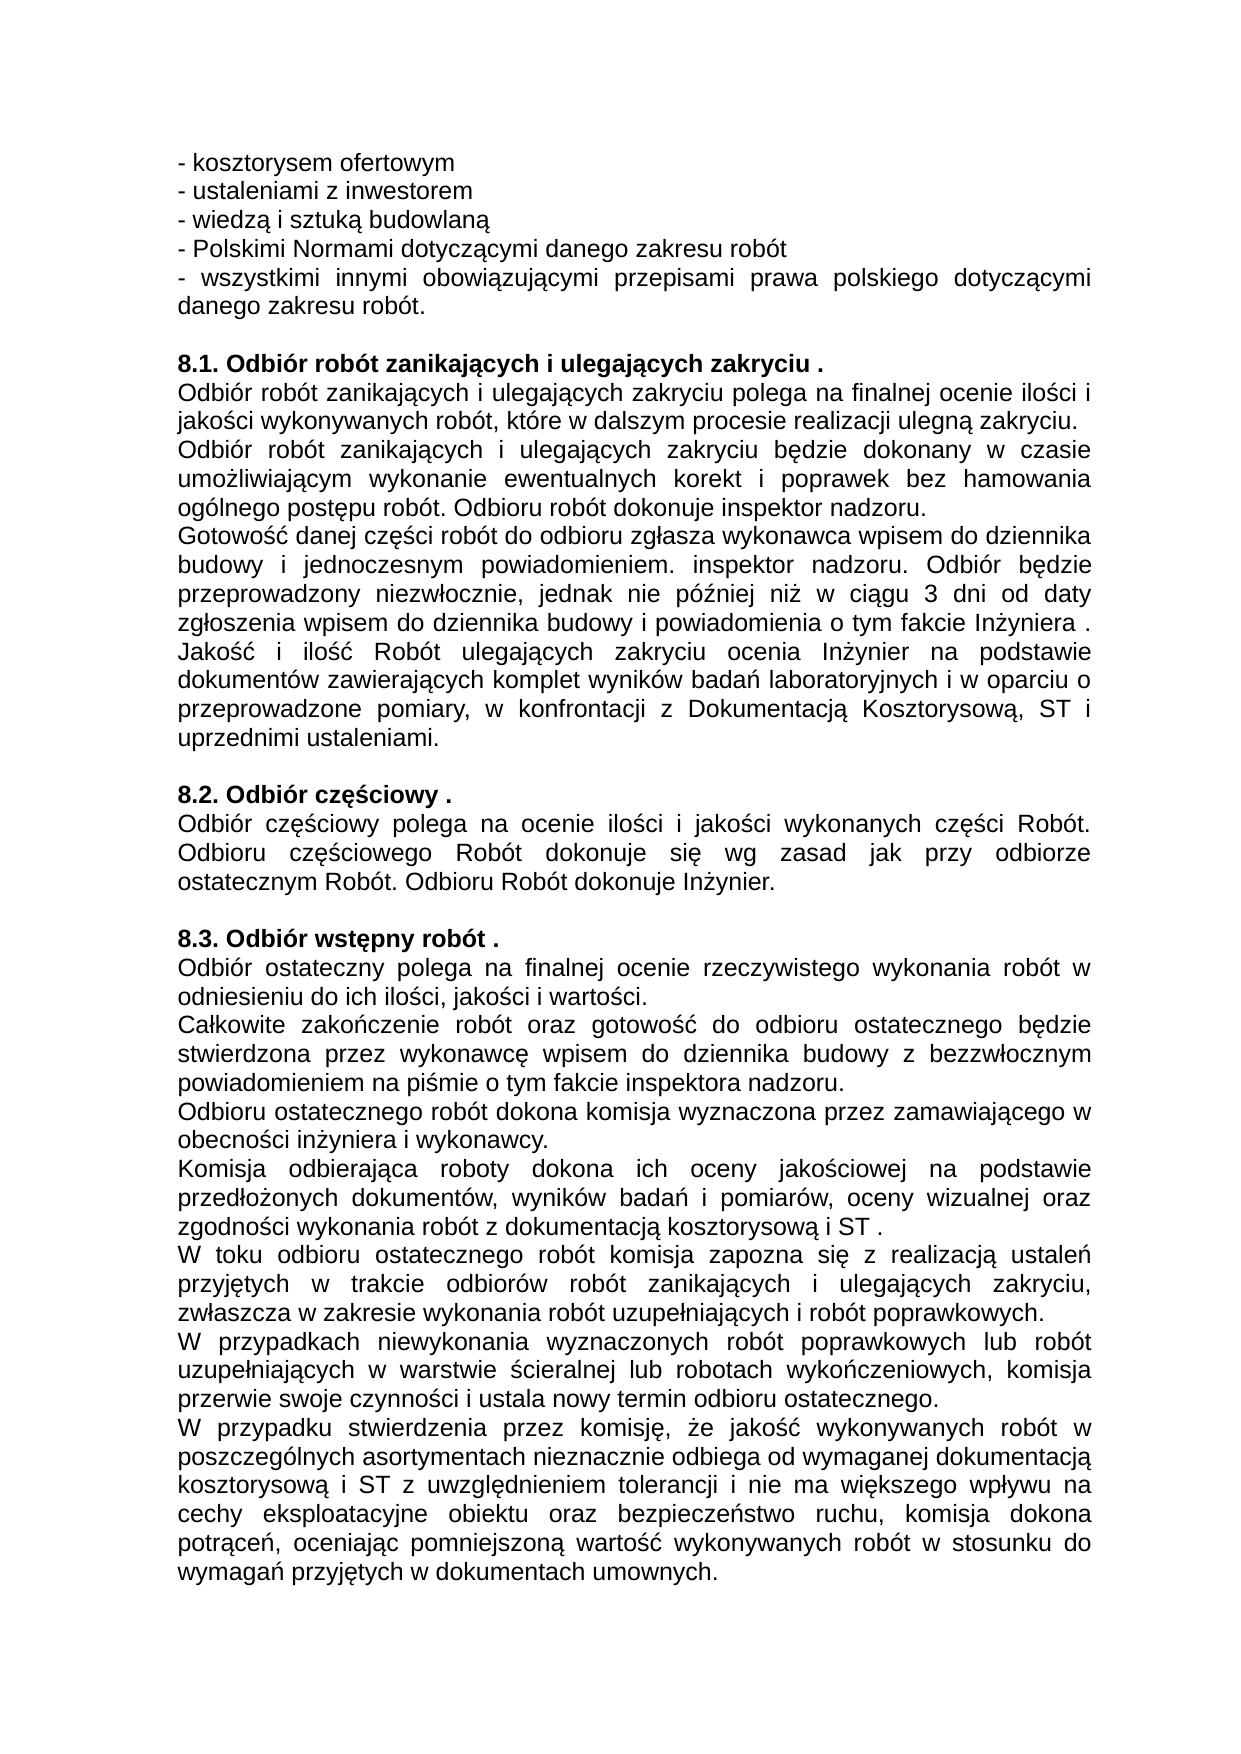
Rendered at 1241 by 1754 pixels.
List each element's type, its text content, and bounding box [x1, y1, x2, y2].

text Odbiór częściowy polega na ocenie ilości i jakości wykonanych części Robót. Odbioru częściowego Robót dokonuje się wg zasad jak przy odbiorze ostatecznym Robót. Odbioru Robót dokonuje Inżynier. [177, 809, 1093, 895]
text Odbiór robót zanikających i ulegających zakryciu polega na finalnej ocenie ilości i jakości wykonywanych robót, które w dalszym procesie realizacji ulegną zakryciu. [177, 378, 1093, 435]
text Odbiór robót zanikających i ulegających zakryciu będzie dokonany w czasie umożliwiającym wykonanie ewentualnych korekt i poprawek bez hamowania ogólnego postępu robót. Odbioru robót dokonuje inspektor nadzoru. [177, 435, 1093, 521]
text - wiedzą i sztuką budowlaną [177, 205, 1093, 234]
text W toku odbioru ostatecznego robót komisja zapozna się z realizacją ustaleń przyjętych w trakcie odbiorów robót zanikających i ulegających zakryciu, zwłaszcza w zakresie wykonania robót uzupełniających i robót poprawkowych. [177, 1240, 1093, 1326]
text Odbioru ostatecznego robót dokona komisja wyznaczona przez zamawiającego w obecności inżyniera i wykonawcy. [177, 1096, 1093, 1154]
text - kosztorysem ofertowym [177, 148, 1093, 176]
text 8.1. Odbiór robót zanikających i ulegających zakryciu . [177, 349, 1093, 378]
text W przypadku stwierdzenia przez komisję, że jakość wykonywanych robót w poszczególnych asortymentach nieznacznie odbiega od wymaganej dokumentacją kosztorysową i ST z uwzględnieniem tolerancji i nie ma większego wpływu na cechy eksploatacyjne obiektu oraz bezpieczeństwo ruchu, komisja dokona potrąceń, oceniając pomniejszoną wartość wykonywanych robót w stosunku do wymagań przyjętych w dokumentach umownych. [177, 1413, 1093, 1585]
text - wszystkimi innymi obowiązującymi przepisami prawa polskiego dotyczącymi danego zakresu robót. [177, 263, 1093, 320]
text - ustaleniami z inwestorem [177, 176, 1093, 205]
text Gotowość danej części robót do odbioru zgłasza wykonawca wpisem do dziennika budowy i jednoczesnym powiadomieniem. inspektor nadzoru. Odbiór będzie przeprowadzony niezwłocznie, jednak nie później niż w ciągu 3 dni od daty zgłoszenia wpisem do dziennika budowy i powiadomienia o tym fakcie Inżyniera . Jakość i ilość Robót ulegających zakryciu ocenia Inżynier na podstawie dokumentów zawierających komplet wyników badań laboratoryjnych i w oparciu o przeprowadzone pomiary, w konfrontacji z Dokumentacją Kosztorysową, ST i uprzednimi ustaleniami. [177, 521, 1093, 751]
text Komisja odbierająca roboty dokona ich oceny jakościowej na podstawie przedłożonych dokumentów, wyników badań i pomiarów, oceny wizualnej oraz zgodności wykonania robót z dokumentacją kosztorysową i ST . [177, 1154, 1093, 1240]
text 8.3. Odbiór wstępny robót . [177, 924, 1093, 953]
text W przypadkach niewykonania wyznaczonych robót poprawkowych lub robót uzupełniających w warstwie ścieralnej lub robotach wykończeniowych, komisja przerwie swoje czynności i ustala nowy termin odbioru ostatecznego. [177, 1326, 1093, 1413]
text Odbiór ostateczny polega na finalnej ocenie rzeczywistego wykonania robót w odniesieniu do ich ilości, jakości i wartości. [177, 953, 1093, 1010]
text 8.2. Odbiór częściowy . [177, 780, 1093, 809]
text Całkowite zakończenie robót oraz gotowość do odbioru ostatecznego będzie stwierdzona przez wykonawcę wpisem do dziennika budowy z bezzwłocznym powiadomieniem na piśmie o tym fakcie inspektora nadzoru. [177, 1010, 1093, 1096]
text - Polskimi Normami dotyczącymi danego zakresu robót [177, 234, 1093, 263]
